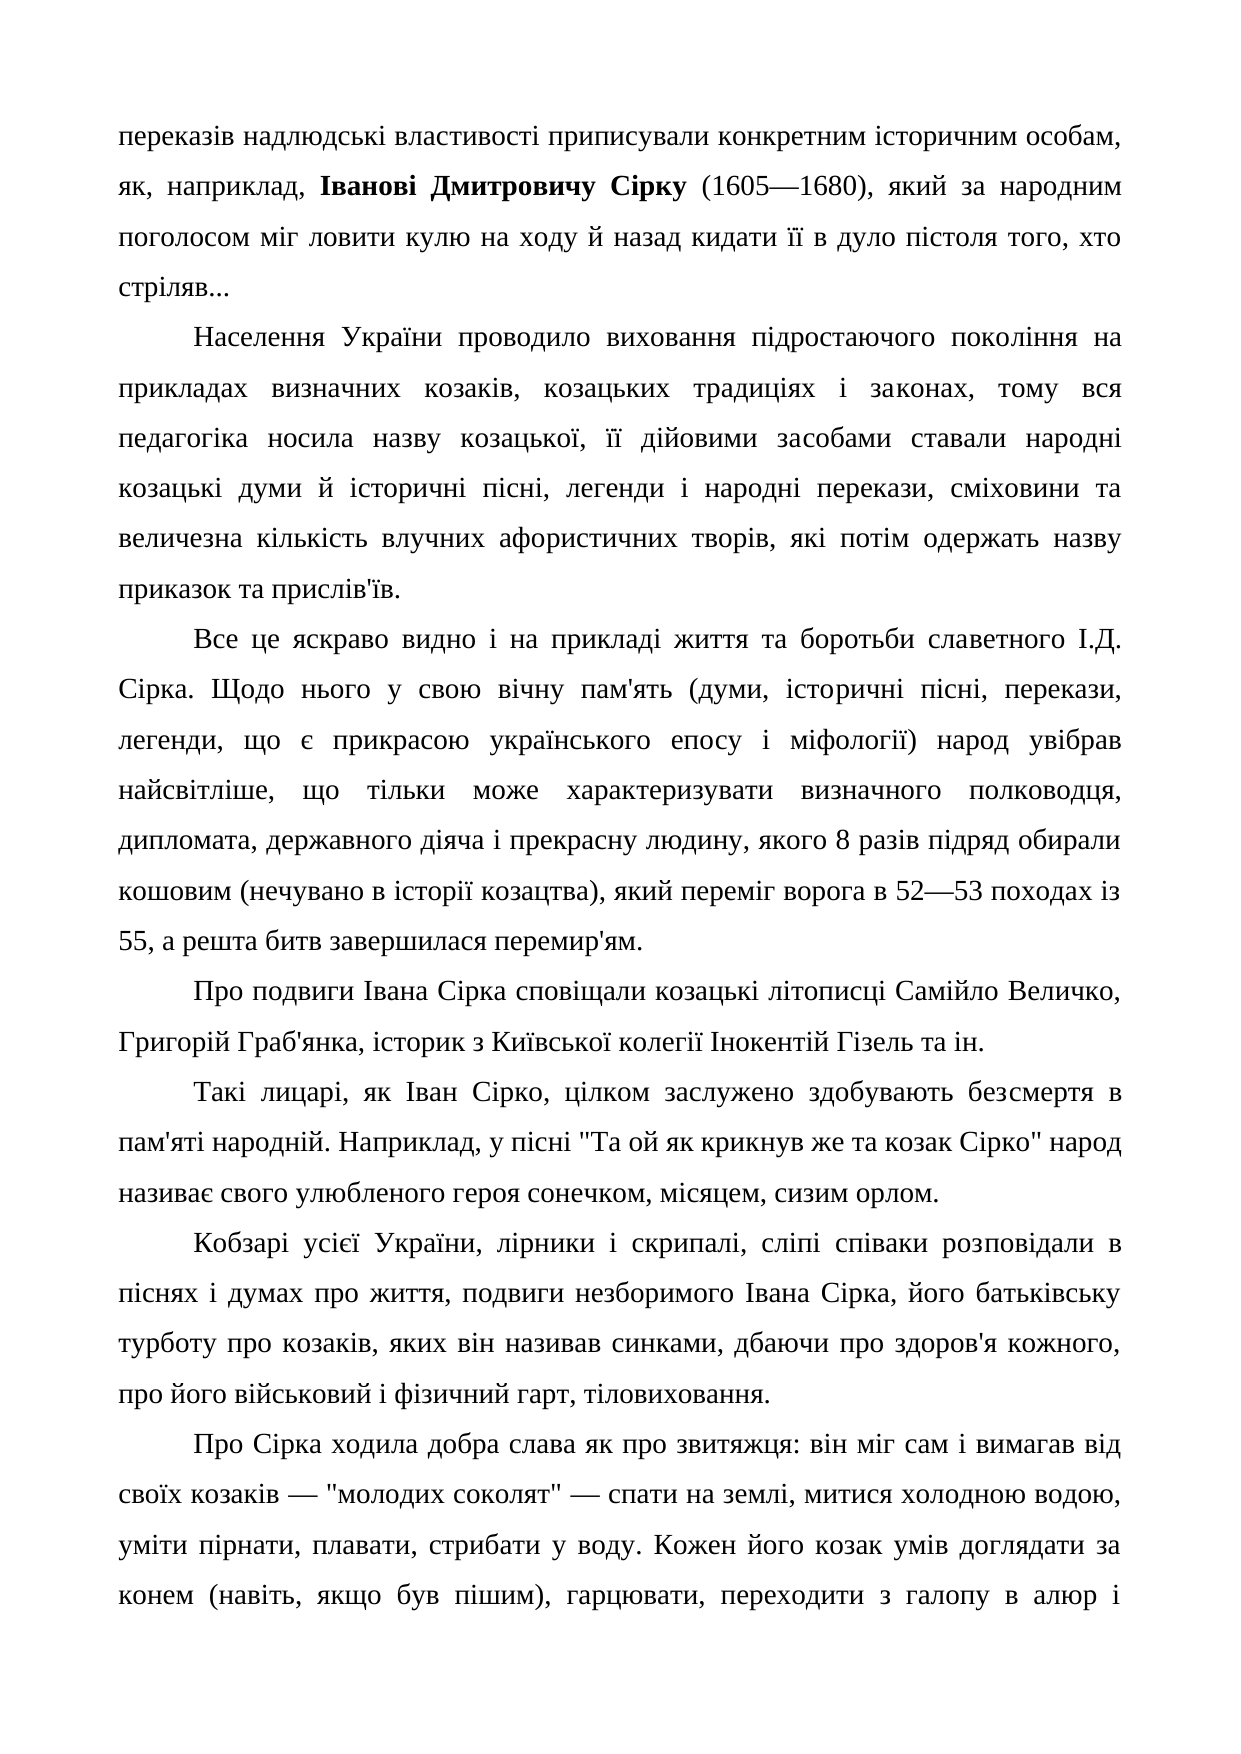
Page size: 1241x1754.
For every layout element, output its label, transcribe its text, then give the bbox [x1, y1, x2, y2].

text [118, 118, 1122, 303]
text Такі лицарі, як Іван Сірко, цілком заслужено здобувають безсмертя в пам'яті народній. Наприклад, у пісні "Та ой як крикнув же та козак Сірко" народ називає свого улюбленого героя сонечком, місяцем, сизим орлом. [118, 1074, 1122, 1208]
text Кобзарі усієї України, лірники і скрипалі, сліпі співаки розповідали в піснях і думах про життя, подвиги незборимого Івана Сірка, його батьківську турботу про козаків, яких він називав синками, дбаючи про здоров'я кожного, про його військовий і фізичний гарт, тіловиховання. [118, 1225, 1122, 1409]
text Все це яскраво видно і на прикладі життя та боротьби славетного І.Д. Сірка. Щодо нього у свою вічну пам'ять (думи, історичні пісні, перекази, легенди, що є прикрасою українського епосу і міфології) народ увібрав найсвітліше, що тільки може характеризувати визначного полководця, дипломата, державного діяча і прекрасну людину, якого 8 разів підряд обирали кошовим (нечувано в історії козацтва), який переміг ворога в 52—53 походах із 55, а решта битв завершилася перемир'ям. [118, 621, 1122, 957]
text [118, 1426, 1122, 1611]
text Про подвиги Івана Сірка сповіщали козацькі літописці Самійло Величко, Григорій Граб'янка, історик з Київської колегії Інокентій Гізель та ін. [118, 973, 1122, 1057]
text Населення України проводило виховання підростаючого покоління на прикладах визначних козаків, козацьких традиціях і законах, тому вся педагогіка носила назву козацької, її дійовими засобами ставали народні козацькі думи й історичні пісні, легенди і народні перекази, сміховини та величезна кількість влучних афористичних творів, які потім одержать назву приказок та прислів'їв. [118, 319, 1122, 604]
